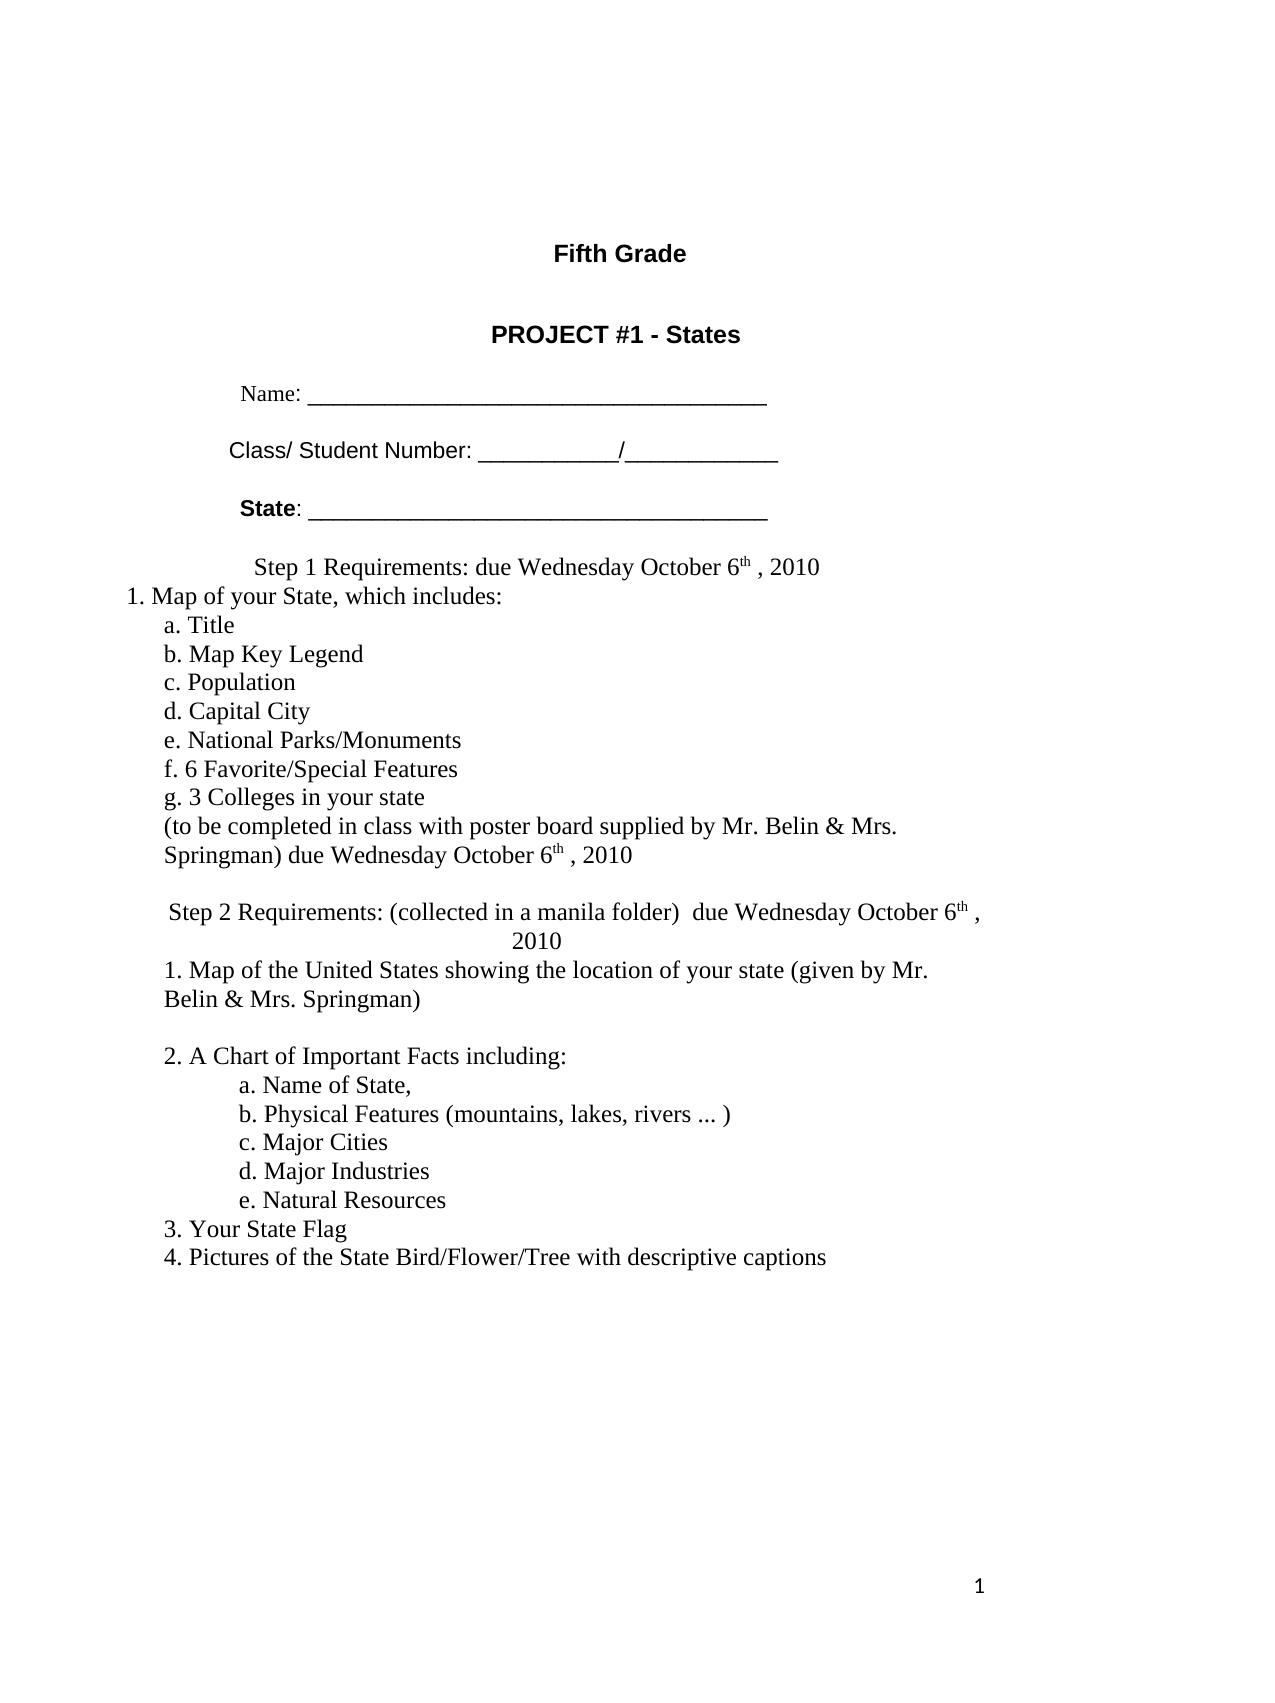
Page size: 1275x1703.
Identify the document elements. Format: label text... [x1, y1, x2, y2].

text a. Name of State, [164, 1070, 984, 1099]
text 1. Map of the United States showing the location of your state (given by Mr. Belin & Mrs. Springman) [164, 955, 984, 1012]
text Step 2 Requirements: (collected in a manila folder) due Wednesday October 6th , 2010 [89, 897, 984, 955]
text e. National Parks/Monuments [164, 725, 984, 754]
text c. Population [164, 667, 984, 696]
text PROJECT #1 - States [247, 319, 984, 348]
text Fifth Grade [247, 239, 984, 267]
text Step 1 Requirements: due Wednesday October 6th , 2010 [14, 552, 984, 581]
text 2. A Chart of Important Facts including: [89, 1041, 984, 1070]
text e. Natural Resources [164, 1185, 984, 1214]
text d. Capital City [164, 696, 984, 725]
text (to be completed in class with poster board supplied by Mr. Belin & Mrs. Springman) due Wednesday October 6th , 2010 [164, 811, 984, 869]
text b. Map Key Legend [164, 639, 984, 667]
text c. Major Cities [164, 1127, 984, 1156]
text f. 6 Favorite/Special Features [164, 754, 984, 782]
text g. 3 Colleges in your state [164, 782, 984, 811]
text a. Title [164, 610, 984, 639]
text 3. Your State Flag [89, 1214, 984, 1242]
text Name: ____________________________________ [22, 379, 984, 406]
text d. Major Industries [164, 1156, 984, 1185]
text State: ____________________________________ [22, 495, 984, 521]
text Class/ Student Number: ___________/____________ [22, 437, 984, 464]
text 1. Map of your State, which includes: [51, 581, 984, 610]
text 4. Pictures of the State Bird/Flower/Tree with descriptive captions [89, 1242, 984, 1271]
text b. Physical Features (mountains, lakes, rivers ... ) [164, 1099, 984, 1127]
